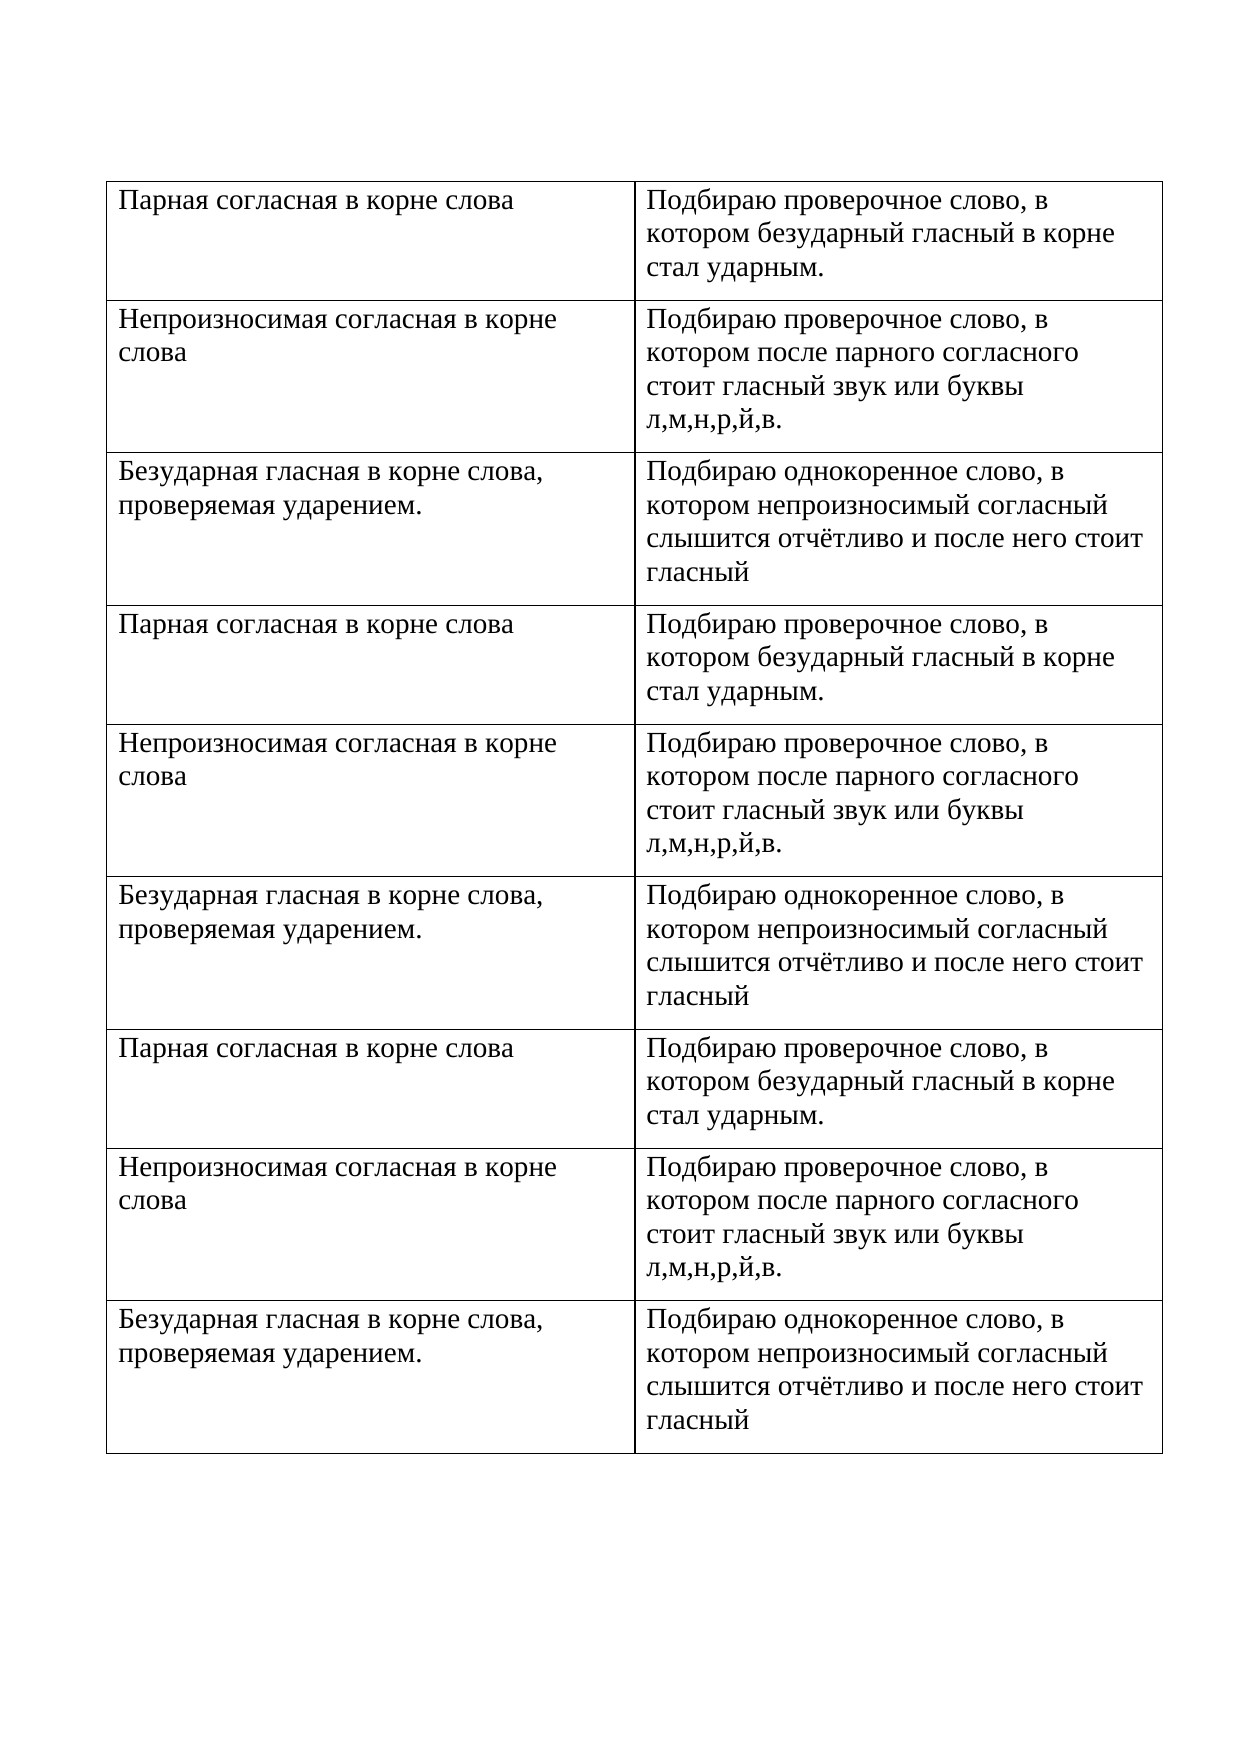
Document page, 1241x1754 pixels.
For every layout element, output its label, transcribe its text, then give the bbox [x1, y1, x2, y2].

table_cell Подбираю проверочное слово, в котором после парного согласного стоит гласный звук или буквы л,м,н,р,й,в. [636, 301, 1162, 452]
table_cell Парная согласная в корне слова [107, 1030, 634, 1148]
table_cell Подбираю проверочное слово, в котором безударный гласный в корне стал ударным. [636, 606, 1162, 724]
table_cell Парная согласная в корне слова [107, 606, 634, 724]
table_header Подбираю проверочное слово, в котором безударный гласный в корне стал ударным. [636, 182, 1162, 300]
table_header Парная согласная в корне слова [107, 182, 634, 300]
table_cell Безударная гласная в корне слова, проверяемая ударением. [107, 1301, 634, 1453]
table_cell Непроизносимая согласная в корне слова [107, 1149, 634, 1300]
table_cell Подбираю однокоренное слово, в котором непроизносимый согласный слышится отчётливо и после него стоит гласный [636, 453, 1162, 605]
table_cell Подбираю проверочное слово, в котором безударный гласный в корне стал ударным. [636, 1030, 1162, 1148]
table_cell Подбираю проверочное слово, в котором после парного согласного стоит гласный звук или буквы л,м,н,р,й,в. [636, 725, 1162, 876]
table_cell Безударная гласная в корне слова, проверяемая ударением. [107, 877, 634, 1029]
table_cell Подбираю однокоренное слово, в котором непроизносимый согласный слышится отчётливо и после него стоит гласный [636, 1301, 1162, 1453]
table_cell Подбираю однокоренное слово, в котором непроизносимый согласный слышится отчётливо и после него стоит гласный [636, 877, 1162, 1029]
table_cell Непроизносимая согласная в корне слова [107, 301, 634, 452]
table_cell Подбираю проверочное слово, в котором после парного согласного стоит гласный звук или буквы л,м,н,р,й,в. [636, 1149, 1162, 1300]
table_cell Непроизносимая согласная в корне слова [107, 725, 634, 876]
table_cell Безударная гласная в корне слова, проверяемая ударением. [107, 453, 634, 605]
